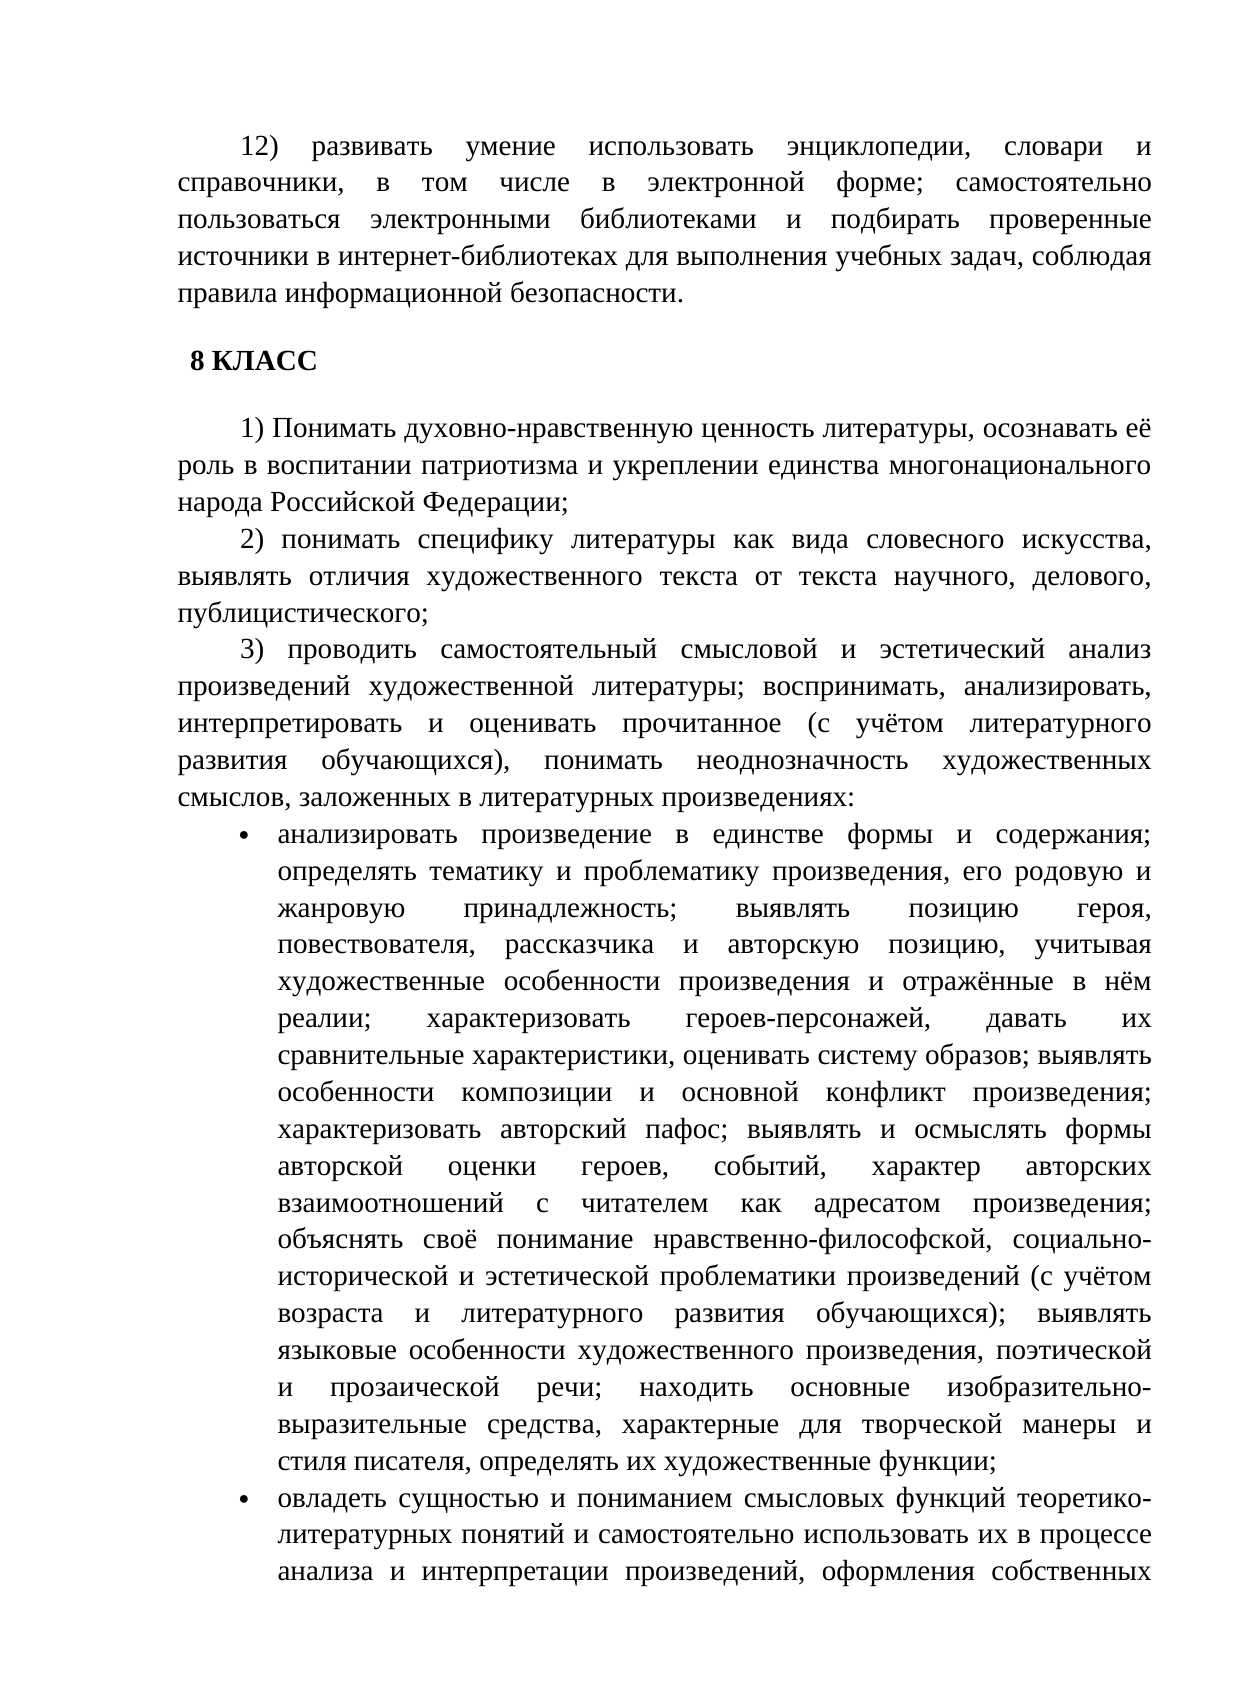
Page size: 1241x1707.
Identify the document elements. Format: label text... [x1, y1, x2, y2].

text 8 КЛАСС [190, 343, 1152, 376]
text 3) проводить самостоятельный смысловой и эстетический анализ произведений художественной литературы; воспринимать, анализировать, интерпретировать и оценивать прочитанное (с учётом литературного развития обучающихся), понимать неоднозначность художественных смыслов, заложенных в литературных произведениях: [177, 632, 1152, 813]
text 2) понимать специфику литературы как вида словесного искусства, выявлять отличия художественного текста от текста научного, делового, публицистического; [177, 521, 1152, 628]
text 1) Понимать духовно-нравственную ценность литературы, осознавать её роль в воспитании патриотизма и укреплении единства многонационального народа Российской Федерации; [177, 410, 1152, 518]
text 12) развивать умение использовать энциклопедии, словари и справочники, в том числе в электронной форме; самостоятельно пользоваться электронными библиотеками и подбирать проверенные источники в интернет-библиотеках для выполнения учебных задач, соблюдая правила информационной безопасности. [177, 128, 1152, 309]
list анализировать произведение в единстве формы и содержания; определять тематику и проблематику произведения, его родовую и жанровую принадлежность; выявлять позицию героя, повествователя, рассказчика и авторскую позицию, учитывая художественные особенности произведения и отражённые в нём реалии; характеризовать героев-персонажей, давать их сравнительные характеристики, оценивать систему образов; выявлять особенности композиции и основной конфликт произведения; характеризовать авторский пафос; выявлять и осмыслять формы авторской оценки героев, событий, характер авторских взаимоотношений с читателем как адресатом произведения; объяснять своё понимание нравственно-философской, социально-исторической и эстетической проблематики произведений (с учётом возраста и литературного развития обучающихся); выявлять языковые особенности художественного произведения, поэтической и прозаической речи; находить основные изобразительно-выразительные средства, характерные для творческой манеры и стиля писателя, определять их художественные функции; [240, 816, 1152, 1476]
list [240, 1480, 1152, 1587]
